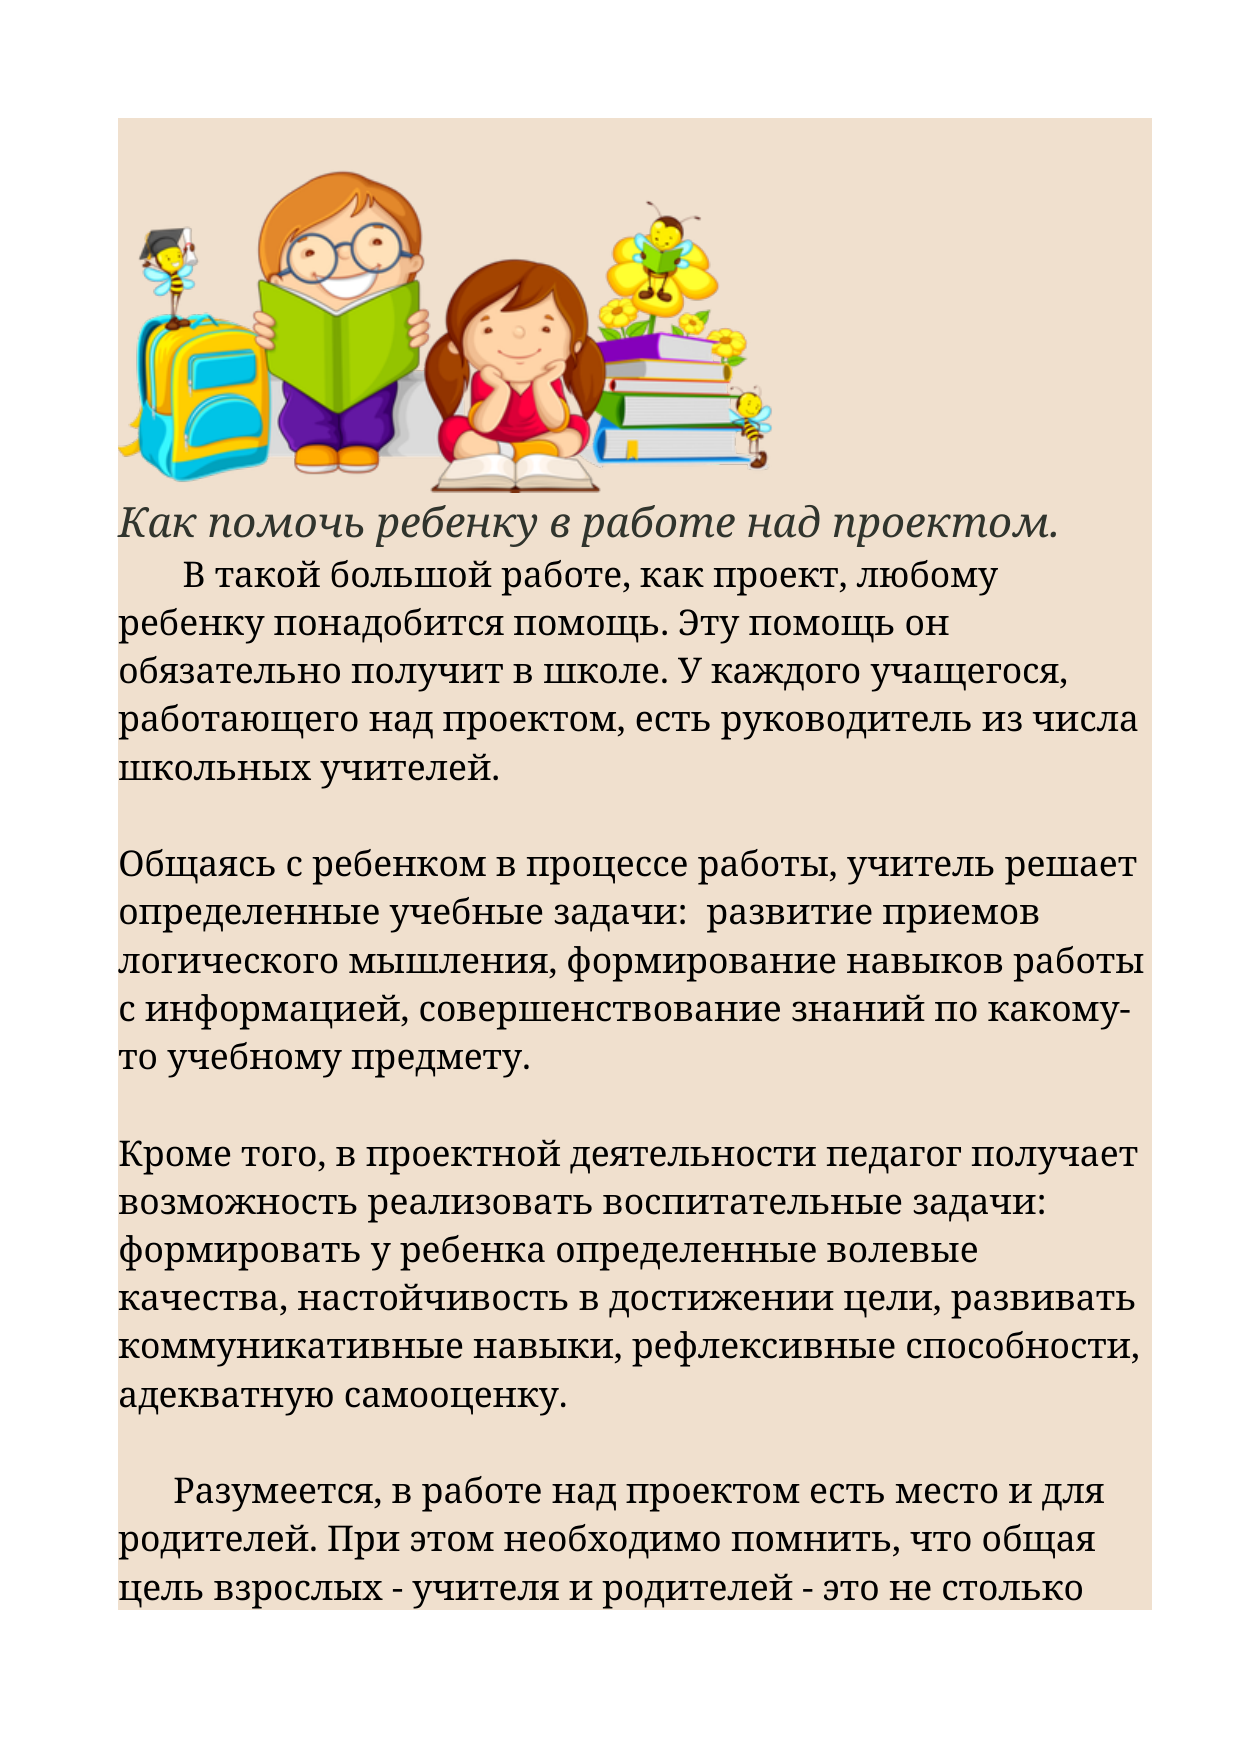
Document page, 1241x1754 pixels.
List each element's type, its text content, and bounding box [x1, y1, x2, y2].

picture [118, 166, 773, 493]
text Кроме того, в проектной деятельности педагог получает возможность реализовать воспитательные задачи: формировать у ребенка определенные волевые качества, настойчивость в достижении цели, развивать коммуникативные навыки, рефлексивные способности, адекватную самооценку. [118, 1128, 1152, 1417]
text Общаясь с ребенком в процессе работы, учитель решает определенные учебные задачи: развитие приемов логического мышления, формирование навыков работы с информацией, совершенствование знаний по какому-то учебному предмету. [118, 839, 1152, 1080]
text В такой большой работе, как проект, любому ребенку понадобится помощь. Эту помощь он обязательно получит в школе. У каждого учащегося, работающего над проектом, есть руководитель из числа школьных учителей. [118, 549, 1152, 790]
text Как помочь ребенку в работе над проектом. [118, 492, 1152, 549]
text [118, 1466, 1152, 1610]
